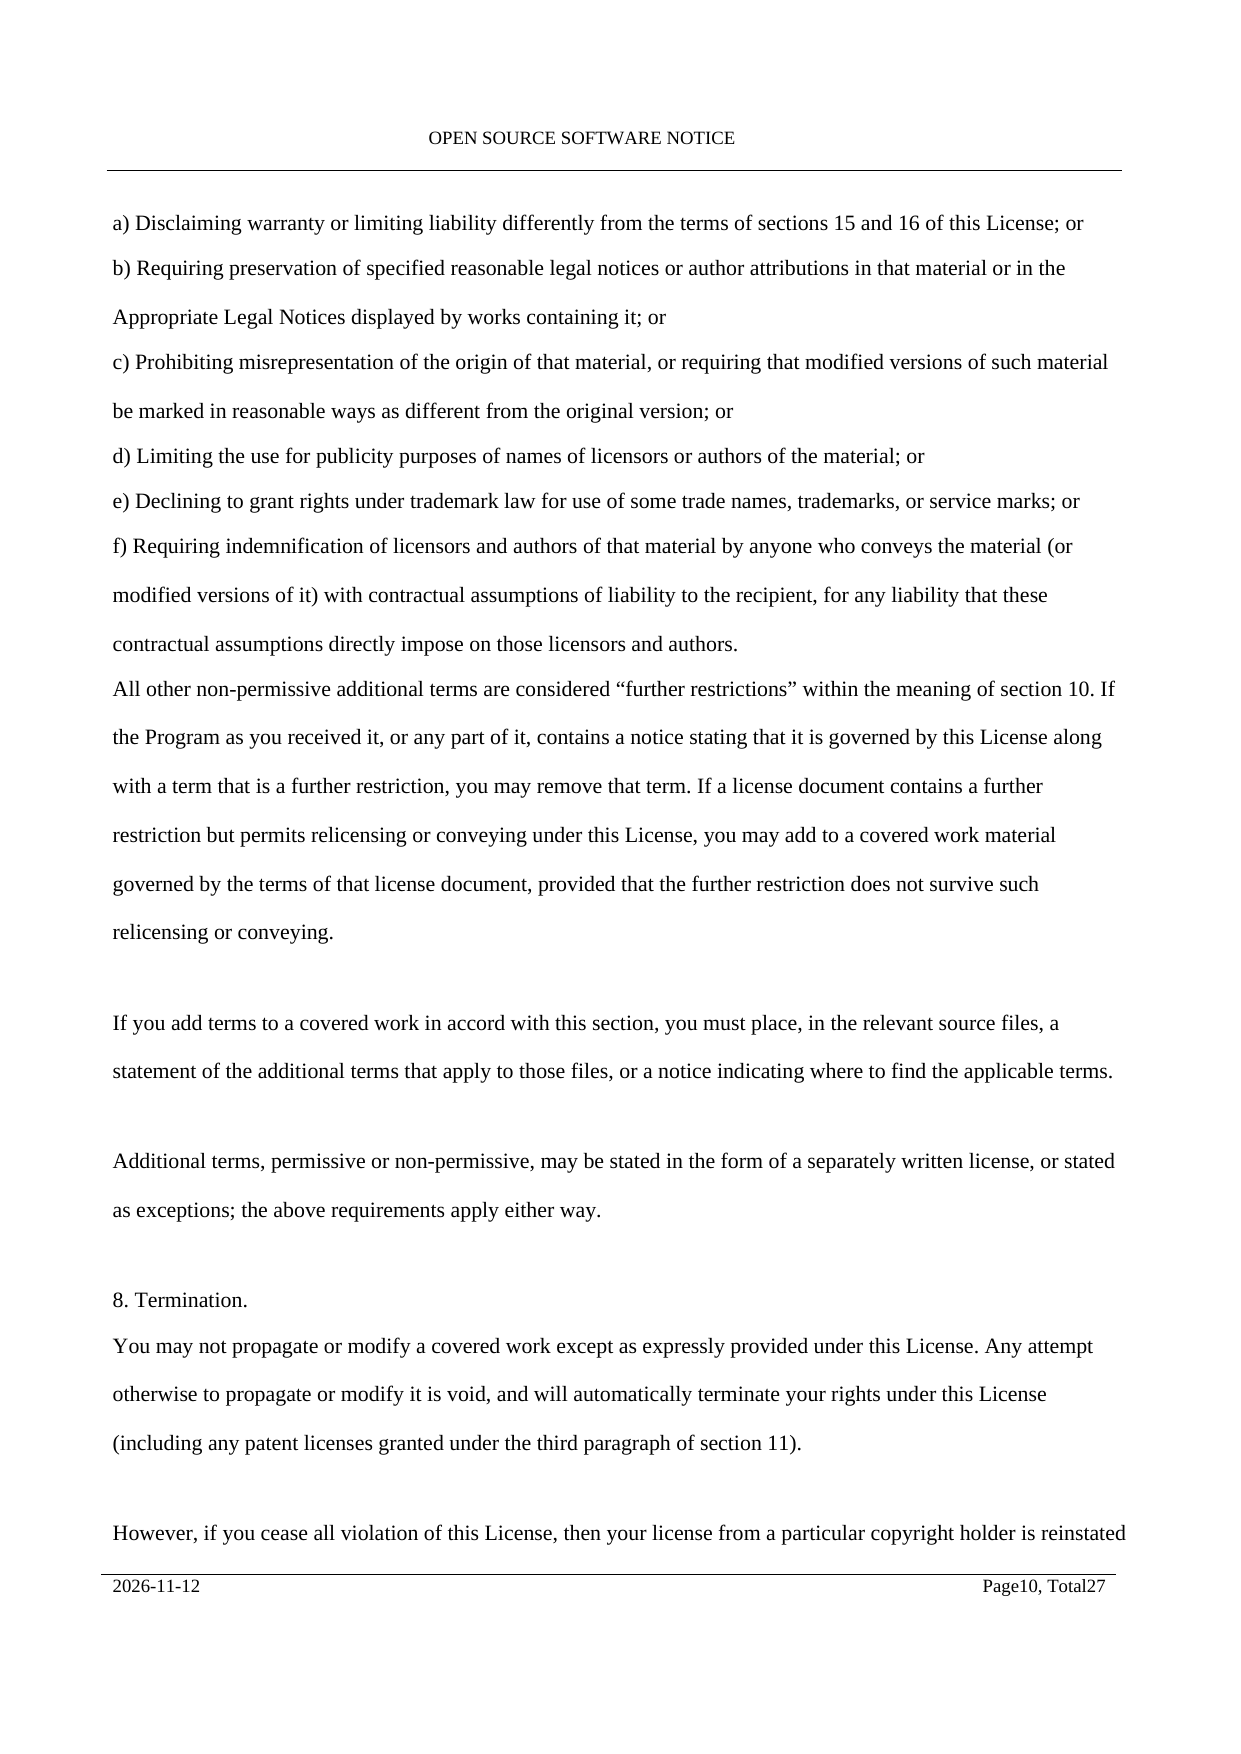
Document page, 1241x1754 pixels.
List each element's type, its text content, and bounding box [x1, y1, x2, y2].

text b) Requiring preservation of specified reasonable legal notices or author attributions in that material or in the Appropriate Legal Notices displayed by works containing it; or [112, 251, 1128, 333]
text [112, 1517, 1128, 1549]
text d) Limiting the use for publicity purposes of names of licensors or authors of the material; or [112, 439, 1128, 472]
text c) Prohibiting misrepresentation of the origin of that material, or requiring that modified versions of such material be marked in reasonable ways as different from the original version; or [112, 345, 1128, 427]
text All other non-permissive additional terms are considered “further restrictions” within the meaning of section 10. If the Program as you received it, or any part of it, contains a notice stating that it is governed by this License along with a term that is a further restriction, you may remove that term. If a license document contains a further restriction but permits relicensing or conveying under this License, you may add to a covered work material governed by the terms of that license document, provided that the further restriction does not survive such relicensing or conveying. [112, 672, 1128, 948]
text a) Disclaiming warranty or limiting liability differently from the terms of sections 15 and 16 of this License; or [112, 206, 1128, 239]
text e) Declining to grant rights under trademark law for use of some trade names, trademarks, or service marks; or [112, 484, 1128, 517]
text f) Requiring indemnification of licensors and authors of that material by anyone who conveys the material (or modified versions of it) with contractual assumptions of liability to the recipient, for any liability that these contractual assumptions directly impose on those licensors and authors. [112, 529, 1128, 659]
text You may not propagate or modify a covered work except as expressly provided under this License. Any attempt otherwise to propagate or modify it is void, and will automatically terminate your rights under this License (including any patent licenses granted under the third paragraph of section 11). [112, 1329, 1128, 1459]
text If you add terms to a covered work in accord with this section, you must place, in the relevant source files, a statement of the additional terms that apply to those files, or a notice indicating where to find the applicable terms. [112, 1006, 1128, 1087]
text Additional terms, permissive or non-permissive, may be stated in the form of a separately written license, or stated as exceptions; the above requirements apply either way. [112, 1145, 1128, 1226]
text 8. Termination. [112, 1284, 1128, 1316]
